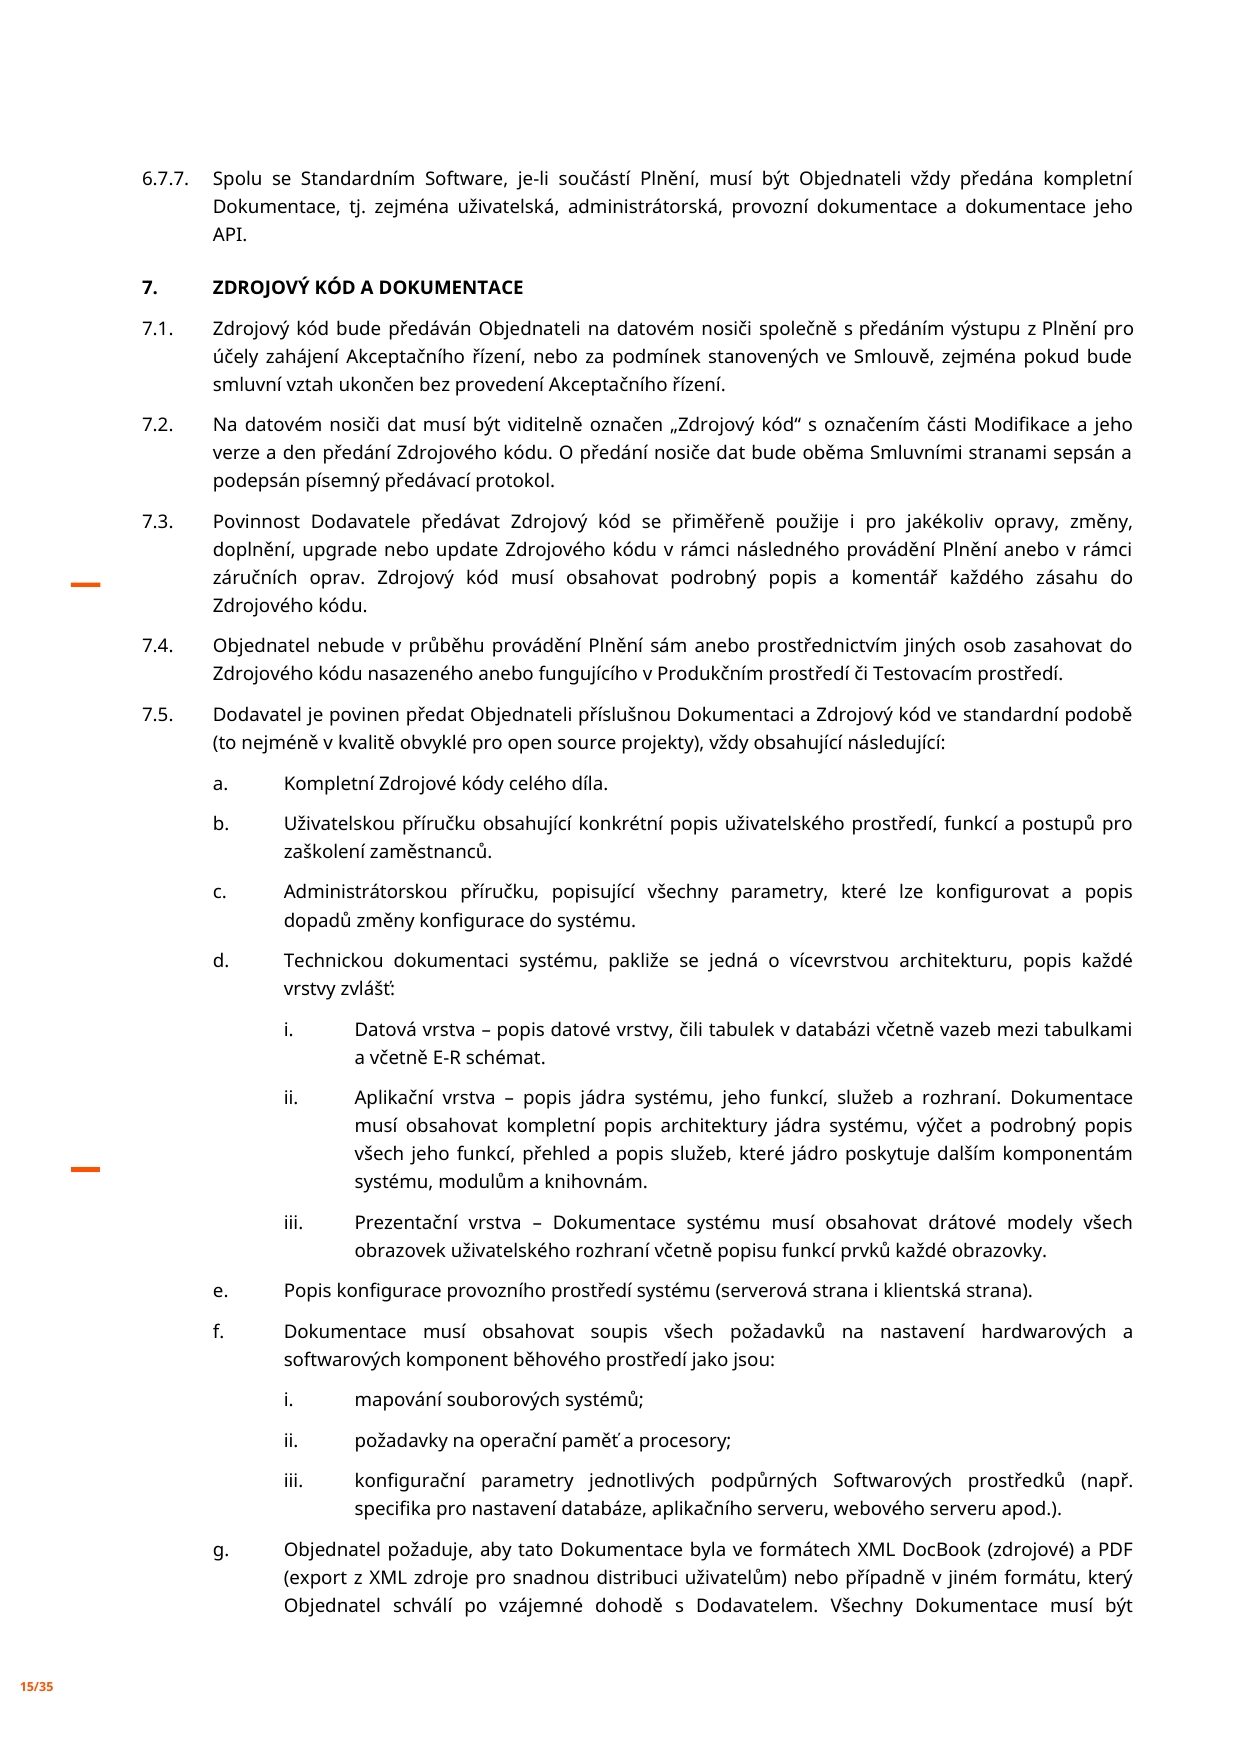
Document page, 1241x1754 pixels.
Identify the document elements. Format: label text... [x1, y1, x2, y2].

text Dokumentace musí obsahovat soupis všech požadavků na nastavení hardwarových a softwarových komponent běhového prostředí jako jsou: [213, 1318, 1134, 1372]
text Administrátorskou příručku, popisující všechny parametry, které lze konfigurovat a popis dopadů změny konfigurace do systému. [213, 879, 1134, 932]
text Technickou dokumentaci systému, pakliže se jedná o vícevrstvou architekturu, popis každé vrstvy zvlášť: [213, 947, 1134, 1001]
list Datová vrstva – popis datové vrstvy, čili tabulek v databázi včetně vazeb mezi tabulkami a včetně E-R schémat. [283, 1016, 1134, 1069]
text Spolu se Standardním Software, je-li součástí Plnění, musí být Objednateli vždy předána kompletní Dokumentace, tj. zejména uživatelská, administrátorská, provozní dokumentace a dokumentace jeho API. [142, 165, 1134, 247]
text Povinnost Dodavatele předávat Zdrojový kód se přiměřeně použije i pro jakékoliv opravy, změny, doplnění, upgrade nebo update Zdrojového kódu v rámci následného provádění Plnění anebo v rámci záručních oprav. Zdrojový kód musí obsahovat podrobný popis a komentář každého zásahu do Zdrojového kódu. [142, 508, 1134, 618]
text Kompletní Zdrojové kódy celého díla. [213, 770, 1134, 795]
text Na datovém nosiči dat musí být viditelně označen „Zdrojový kód“ s označením části Modifikace a jeho verze a den předání Zdrojového kódu. O předání nosiče dat bude oběma Smluvními stranami sepsán a podepsán písemný předávací protokol. [142, 412, 1134, 493]
text Zdrojový kód bude předáván Objednateli na datovém nosiči společně s předáním výstupu z Plnění pro účely zahájení Akceptačního řízení, nebo za podmínek stanovených ve Smlouvě, zejména pokud bude smluvní vztah ukončen bez provedení Akceptačního řízení. [142, 315, 1134, 397]
list konfigurační parametry jednotlivých podpůrných Softwarových prostředků (např. specifika pro nastavení databáze, aplikačního serveru, webového serveru apod.). [283, 1468, 1134, 1521]
list požadavky na operační paměť a procesory; [283, 1427, 1134, 1453]
list Aplikační vrstva – popis jádra systému, jeho funkcí, služeb a rozhraní. Dokumentace musí obsahovat kompletní popis architektury jádra systému, výčet a podrobný popis všech jeho funkcí, přehled a popis služeb, které jádro poskytuje dalším komponentám systému, modulům a knihovnám. [283, 1084, 1134, 1194]
list Prezentační vrstva – Dokumentace systému musí obsahovat drátové modely všech obrazovek uživatelského rozhraní včetně popisu funkcí prvků každé obrazovky. [283, 1209, 1134, 1263]
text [213, 1536, 1134, 1618]
text Dodavatel je povinen předat Objednateli příslušnou Dokumentaci a Zdrojový kód ve standardní podobě (to nejméně v kvalitě obvyklé pro open source projekty), vždy obsahující následující: [142, 701, 1134, 755]
list mapování souborových systémů; [283, 1387, 1134, 1412]
text Zdrojový kód a dokumentace [142, 274, 1134, 300]
text Objednatel nebude v průběhu provádění Plnění sám anebo prostřednictvím jiných osob zasahovat do Zdrojového kódu nasazeného anebo fungujícího v Produkčním prostředí či Testovacím prostředí. [142, 633, 1134, 686]
text Popis konfigurace provozního prostředí systému (serverová strana i klientská strana). [213, 1278, 1134, 1303]
text Uživatelskou příručku obsahující konkrétní popis uživatelského prostředí, funkcí a postupů pro zaškolení zaměstnanců. [213, 810, 1134, 864]
